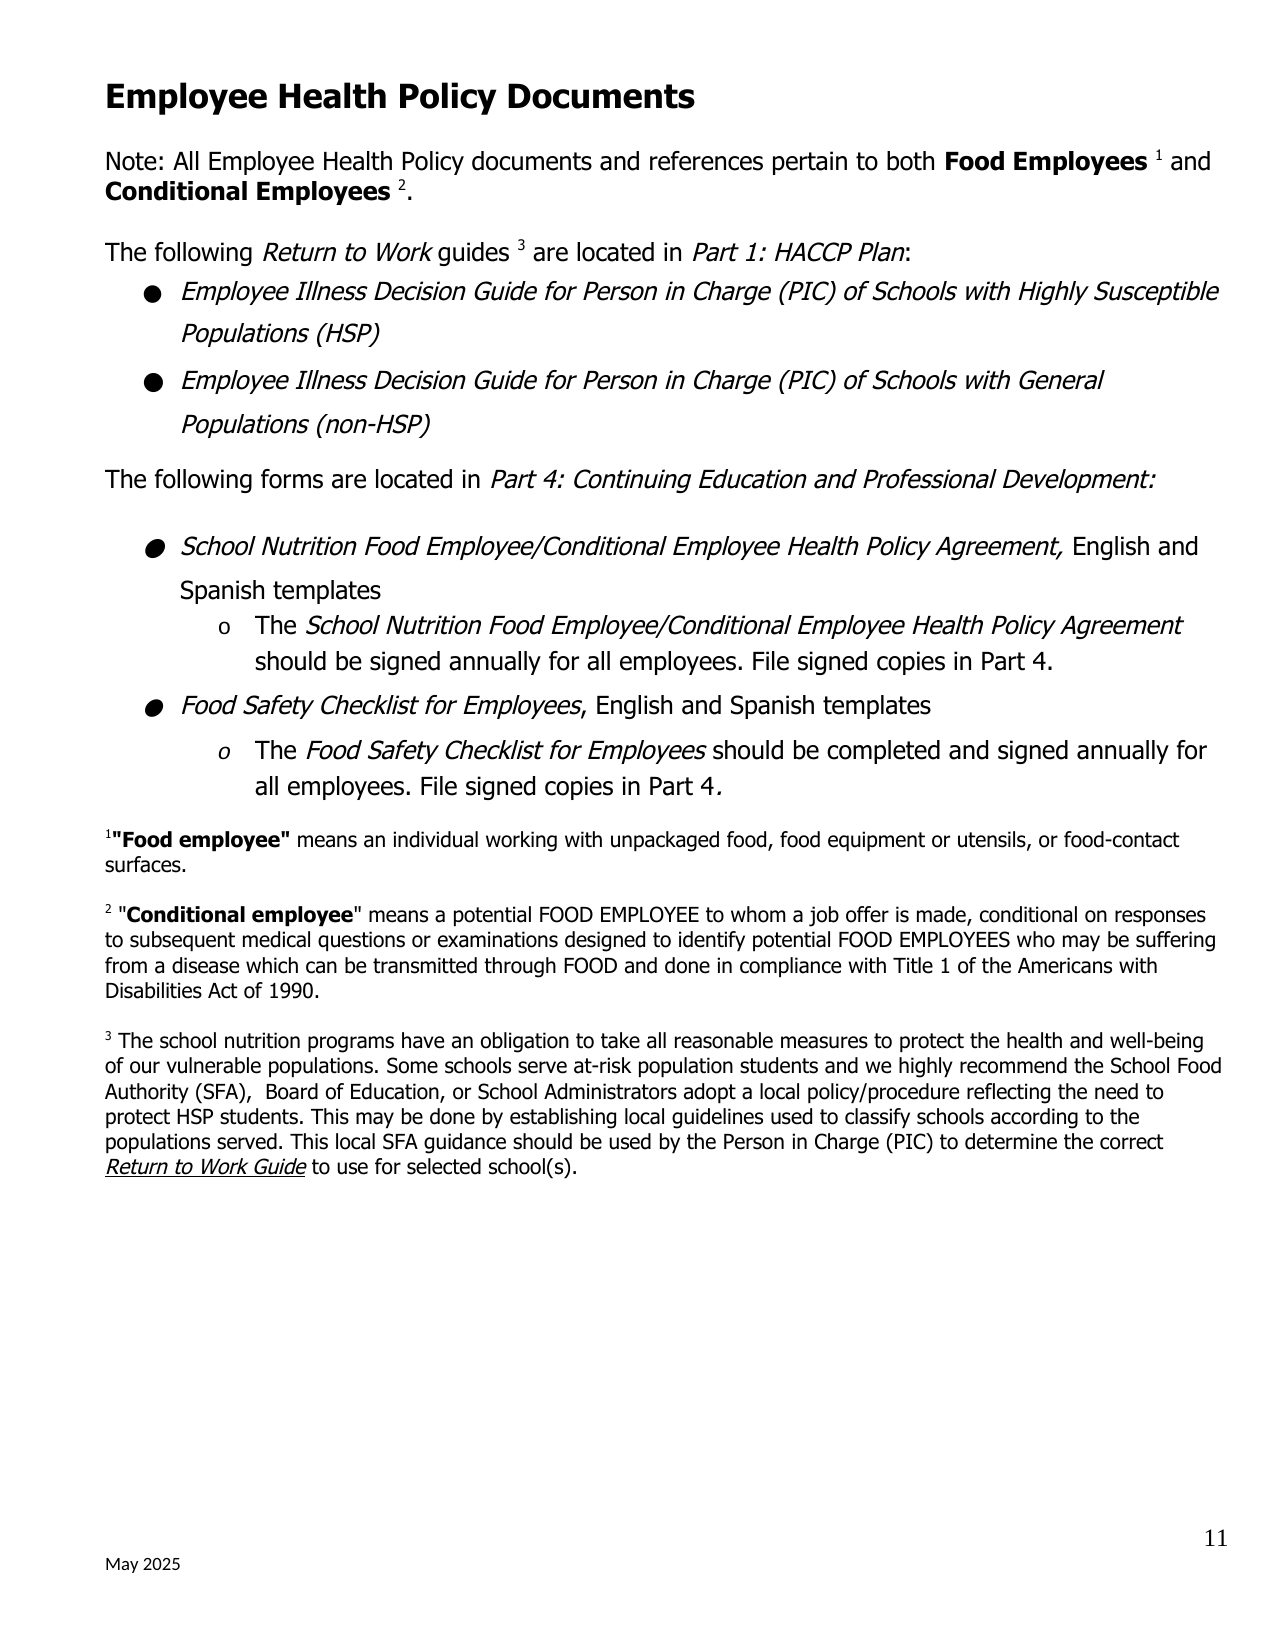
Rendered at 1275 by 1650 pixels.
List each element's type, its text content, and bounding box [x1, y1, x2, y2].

list Employee Illness Decision Guide for Person in Charge (PIC) of Schools with Highly Susceptible Populations (HSP) [142, 266, 1228, 348]
text 2 "Conditional employee" means a potential FOOD EMPLOYEE to whom a job offer is made, conditional on responses to subsequent medical questions or examinations designed to identify potential FOOD EMPLOYEES who may be suffering from a disease which can be transmitted through FOOD and done in compliance with Title 1 of the Americans with Disabilities Act of 1990. [105, 902, 1228, 1003]
text The following forms are located in Part 4: Continuing Education and Professional Development: [105, 464, 1228, 494]
list School Nutrition Food Employee/Conditional Employee Health Policy Agreement, English and Spanish templates [142, 519, 1228, 605]
text 1"Food employee" means an individual working with unpackaged food, food equipment or utensils, or food-contact surfaces. [105, 826, 1228, 877]
subtitle Employee Health Policy Documents [105, 75, 1228, 115]
text 3 The school nutrition programs have an obligation to take all reasonable measures to protect the health and well-being of our vulnerable populations. Some schools serve at-risk population students and we highly recommend the School Food Authority (SFA), Board of Education, or School Administrators adopt a local policy/procedure reflecting the need to protect HSP students. This may be done by establishing local guidelines used to classify schools according to the populations served. This local SFA guidance should be used by the Person in Charge (PIC) to determine the correct Return to Work Guide to use for selected school(s). [105, 1028, 1228, 1179]
list The School Nutrition Food Employee/Conditional Employee Health Policy Agreement should be signed annually for all employees. File signed copies in Part 4. [217, 609, 1228, 676]
text Note: All Employee Health Policy documents and references pertain to both Food Employees 1 and Conditional Employees 2. [105, 145, 1228, 206]
list The Food Safety Checklist for Employees should be completed and signed annually for all employees. File signed copies in Part 4. [217, 734, 1228, 801]
list Employee Illness Decision Guide for Person in Charge (PIC) of Schools with General Populations (non-HSP) [142, 352, 1228, 438]
text The following Return to Work guides 3 are located in Part 1: HACCP Plan: [105, 236, 1228, 266]
list Food Safety Checklist for Employees, English and Spanish templates [142, 680, 1228, 727]
